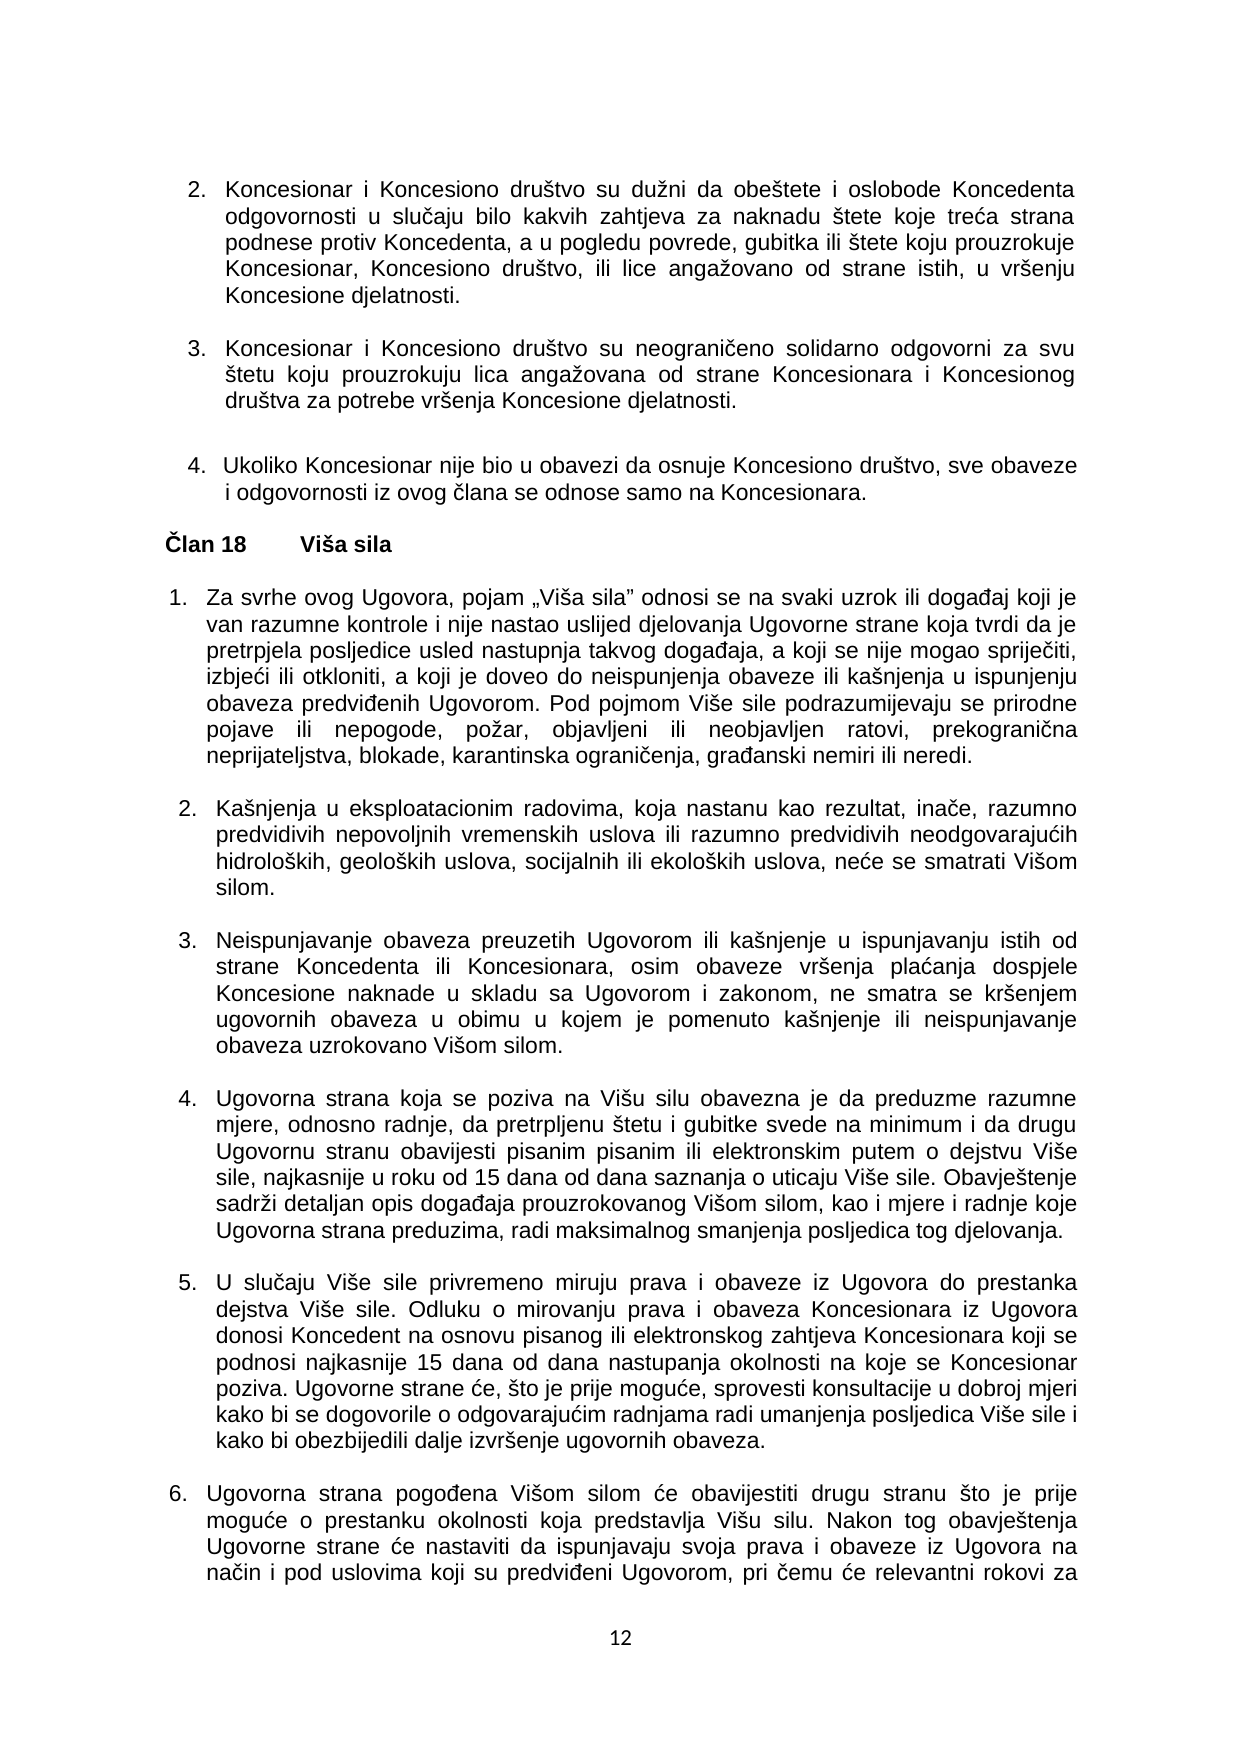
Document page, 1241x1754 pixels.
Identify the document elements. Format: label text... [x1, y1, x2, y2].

list Neispunjavanje obaveza preuzetih Ugovorom ili kašnjenje u ispunjavanju istih od strane Koncedenta ili Koncesionara, osim obaveze vršenja plaćanja dospjele Koncesione naknade u skladu sa Ugovorom i zakonom, ne smatra se kršenjem ugovornih obaveza u obimu u kojem je pomenuto kašnjenje ili neispunjavanje obaveza uzrokovano Višom silom. [178, 927, 1078, 1058]
list Ugovorna strana koja se poziva na Višu silu obavezna je da preduzme razumne mjere, odnosno radnje, da pretrpljenu štetu i gubitke svede na minimum i da drugu Ugovornu stranu obavijesti pisanim pisanim ili elektronskim putem o dejstvu Više sile, najkasnije u roku od 15 dana od dana saznanja o uticaju Više sile. Obavještenje sadrži detaljan opis događaja prouzrokovanog Višom silom, kao i mjere i radnje koje Ugovorna strana preduzima, radi maksimalnog smanjenja posljedica tog djelovanja. [178, 1085, 1078, 1243]
list Koncesionar i Koncesiono društvo su neograničeno solidarno odgovorni za svu štetu koju prouzrokuju lica angažovana od strane Koncesionara i Koncesionog društva za potrebe vršenja Koncesione djelatnosti. [187, 334, 1075, 413]
list Viša sila [165, 531, 1075, 558]
list Ukoliko Koncesionar nije bio u obavezi da osnuje Koncesiono društvo, sve obaveze i odgovornosti iz ovog člana se odnose samo na Koncesionara. [187, 452, 1078, 505]
list Koncesionar i Koncesiono društvo su dužni da obeštete i oslobode Koncedenta odgovornosti u slučaju bilo kakvih zahtjeva za naknadu štete koje treća strana podnese protiv Koncedenta, a u pogledu povrede, gubitka ili štete koju prouzrokuje Koncesionar, Koncesiono društvo, ili lice angažovano od strane istih, u vršenju Koncesione djelatnosti. [187, 176, 1075, 308]
list U slučaju Više sile privremeno miruju prava i obaveze iz Ugovora do prestanka dejstva Više sile. Odluku o mirovanju prava i obaveza Koncesionara iz Ugovora donosi Koncedent na osnovu pisanog ili elektronskog zahtjeva Koncesionara koji se podnosi najkasnije 15 dana od dana nastupanja okolnosti na koje se Koncesionar poziva. Ugovorne strane će, što je prije moguće, sprovesti konsultacije u dobroj mjeri kako bi se dogovorile o odgovarajućim radnjama radi umanjenja posljedica Više sile i kako bi obezbijedili dalje izvršenje ugovornih obaveza. [178, 1269, 1078, 1454]
list Kašnjenja u eksploatacionim radovima, koja nastanu kao rezultat, inače, razumno predvidivih nepovoljnih vremenskih uslova ili razumno predvidivih neodgovarajućih hidroloških, geoloških uslova, socijalnih ili ekoloških uslova, neće se smatrati Višom silom. [178, 795, 1078, 900]
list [169, 1480, 1078, 1586]
list Za svrhe ovog Ugovora, pojam „Viša sila” odnosi se na svaki uzrok ili događaj koji je van razumne kontrole i nije nastao uslijed djelovanja Ugovorne strane koja tvrdi da je pretrpjela posljedice usled nastupnja takvog događaja, a koji se nije mogao spriječiti, izbjeći ili otkloniti, a koji je doveo do neispunjenja obaveze ili kašnjenja u ispunjenju obaveza predviđenih Ugovorom. Pod pojmom Više sile podrazumijevaju se prirodne pojave ili nepogode, požar, objavljeni ili neobjavljen ratovi, prekogranična neprijateljstva, blokade, karantinska ograničenja, građanski nemiri ili neredi. [169, 584, 1078, 769]
